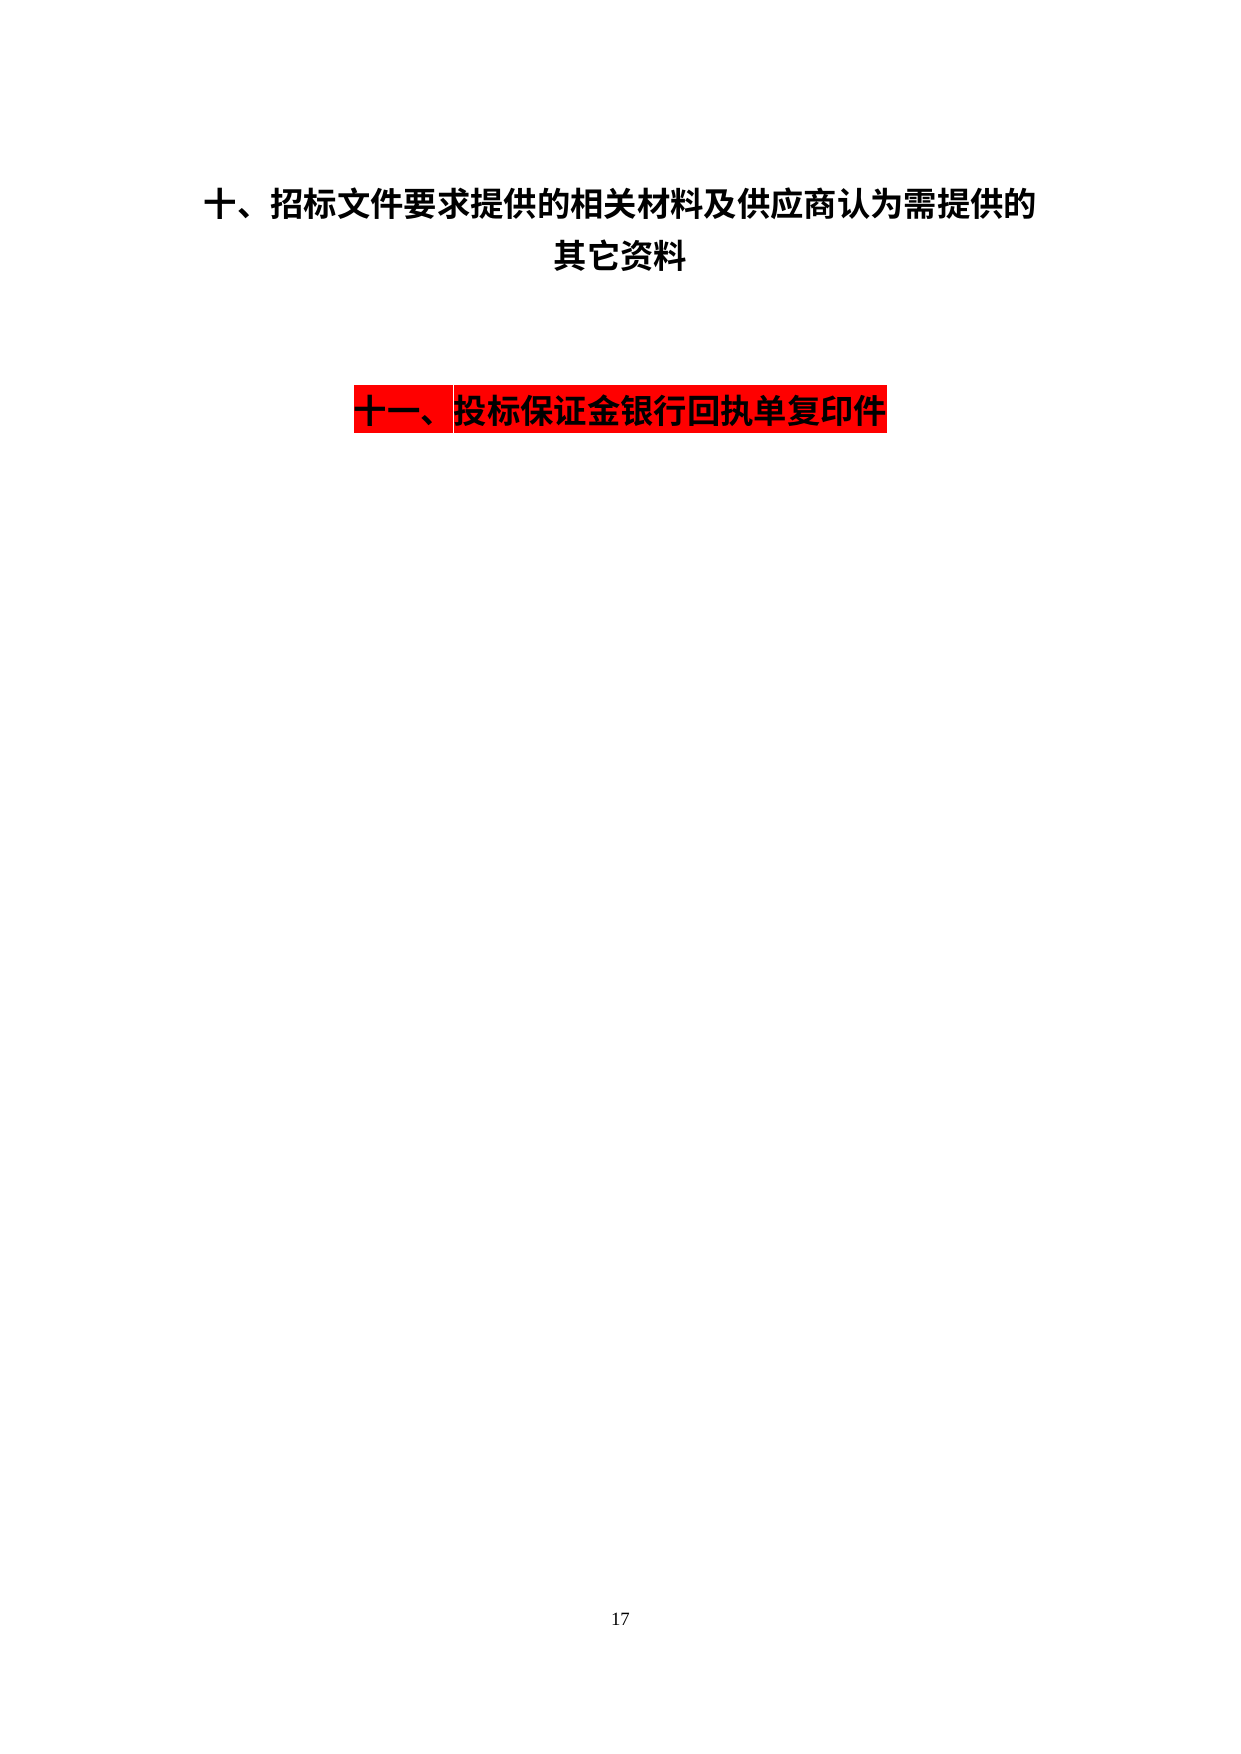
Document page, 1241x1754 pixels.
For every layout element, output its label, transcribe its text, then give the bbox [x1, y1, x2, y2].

text 十、招标文件要求提供的相关材料及供应商认为需提供的 [148, 175, 1092, 227]
text 其它资料 [148, 227, 1092, 279]
text 十一、投标保证金银行回执单复印件 [148, 382, 1092, 434]
